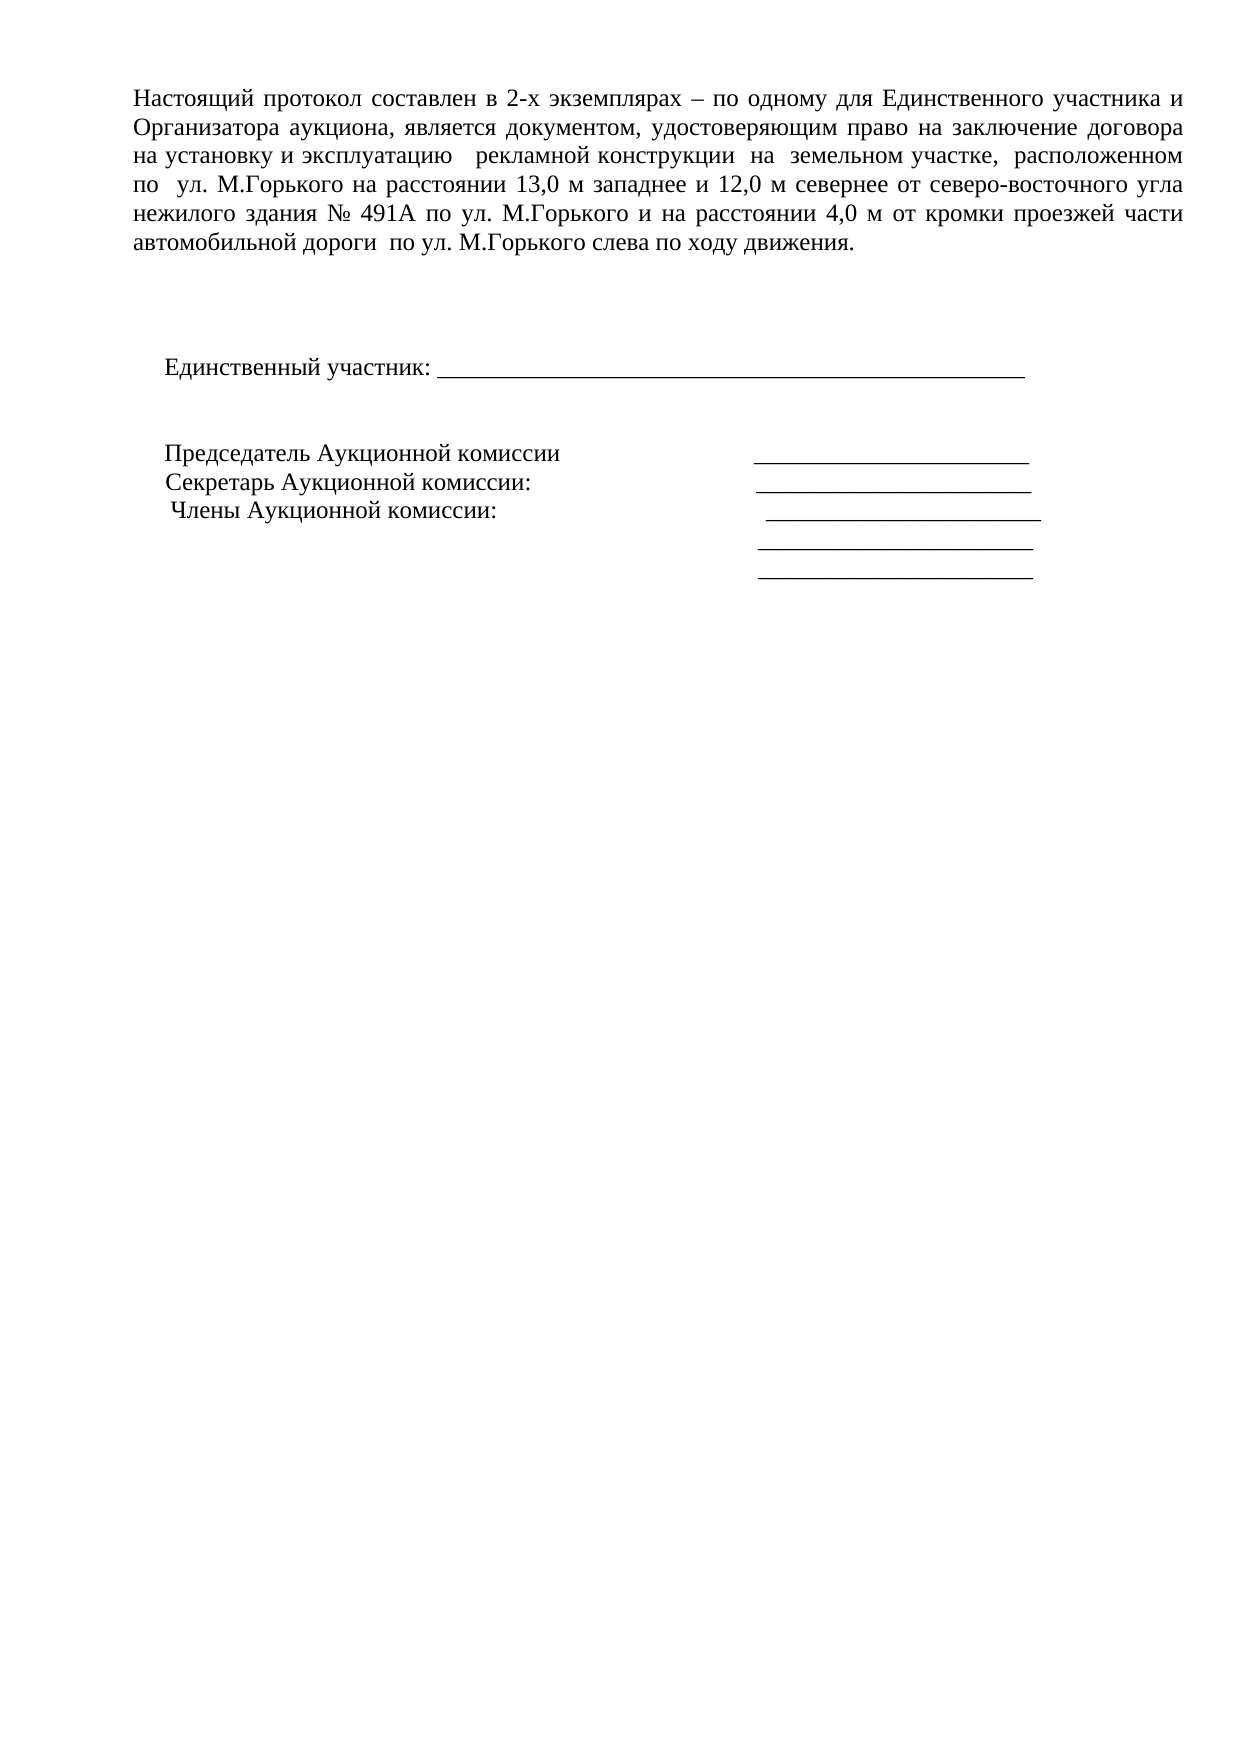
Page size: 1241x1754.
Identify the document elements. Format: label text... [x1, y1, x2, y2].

text ______________________ [133, 553, 1184, 582]
text Настоящий протокол составлен в 2-х экземплярах – по одному для Единственного участника и Организатора аукциона, является документом, удостоверяющим право на заключение договора на установку и эксплуатацию рекламной конструкции на земельном участке, расположенном по ул. М.Горького на расстоянии 13,0 м западнее и 12,0 м севернее от северо-восточного угла нежилого здания № 491А по ул. М.Горького и на расстоянии 4,0 м от кромки проезжей части автомобильной дороги по ул. М.Горького слева по ходу движения. [133, 83, 1184, 256]
text Члены Аукционной комиссии: ______________________ [133, 496, 1184, 524]
text Председатель Аукционной комиссии ______________________ [133, 438, 1184, 467]
text ______________________ [133, 524, 1184, 553]
text Секретарь Аукционной комиссии: ______________________ [133, 467, 1184, 496]
text Единственный участник: _______________________________________________ [133, 352, 1184, 381]
